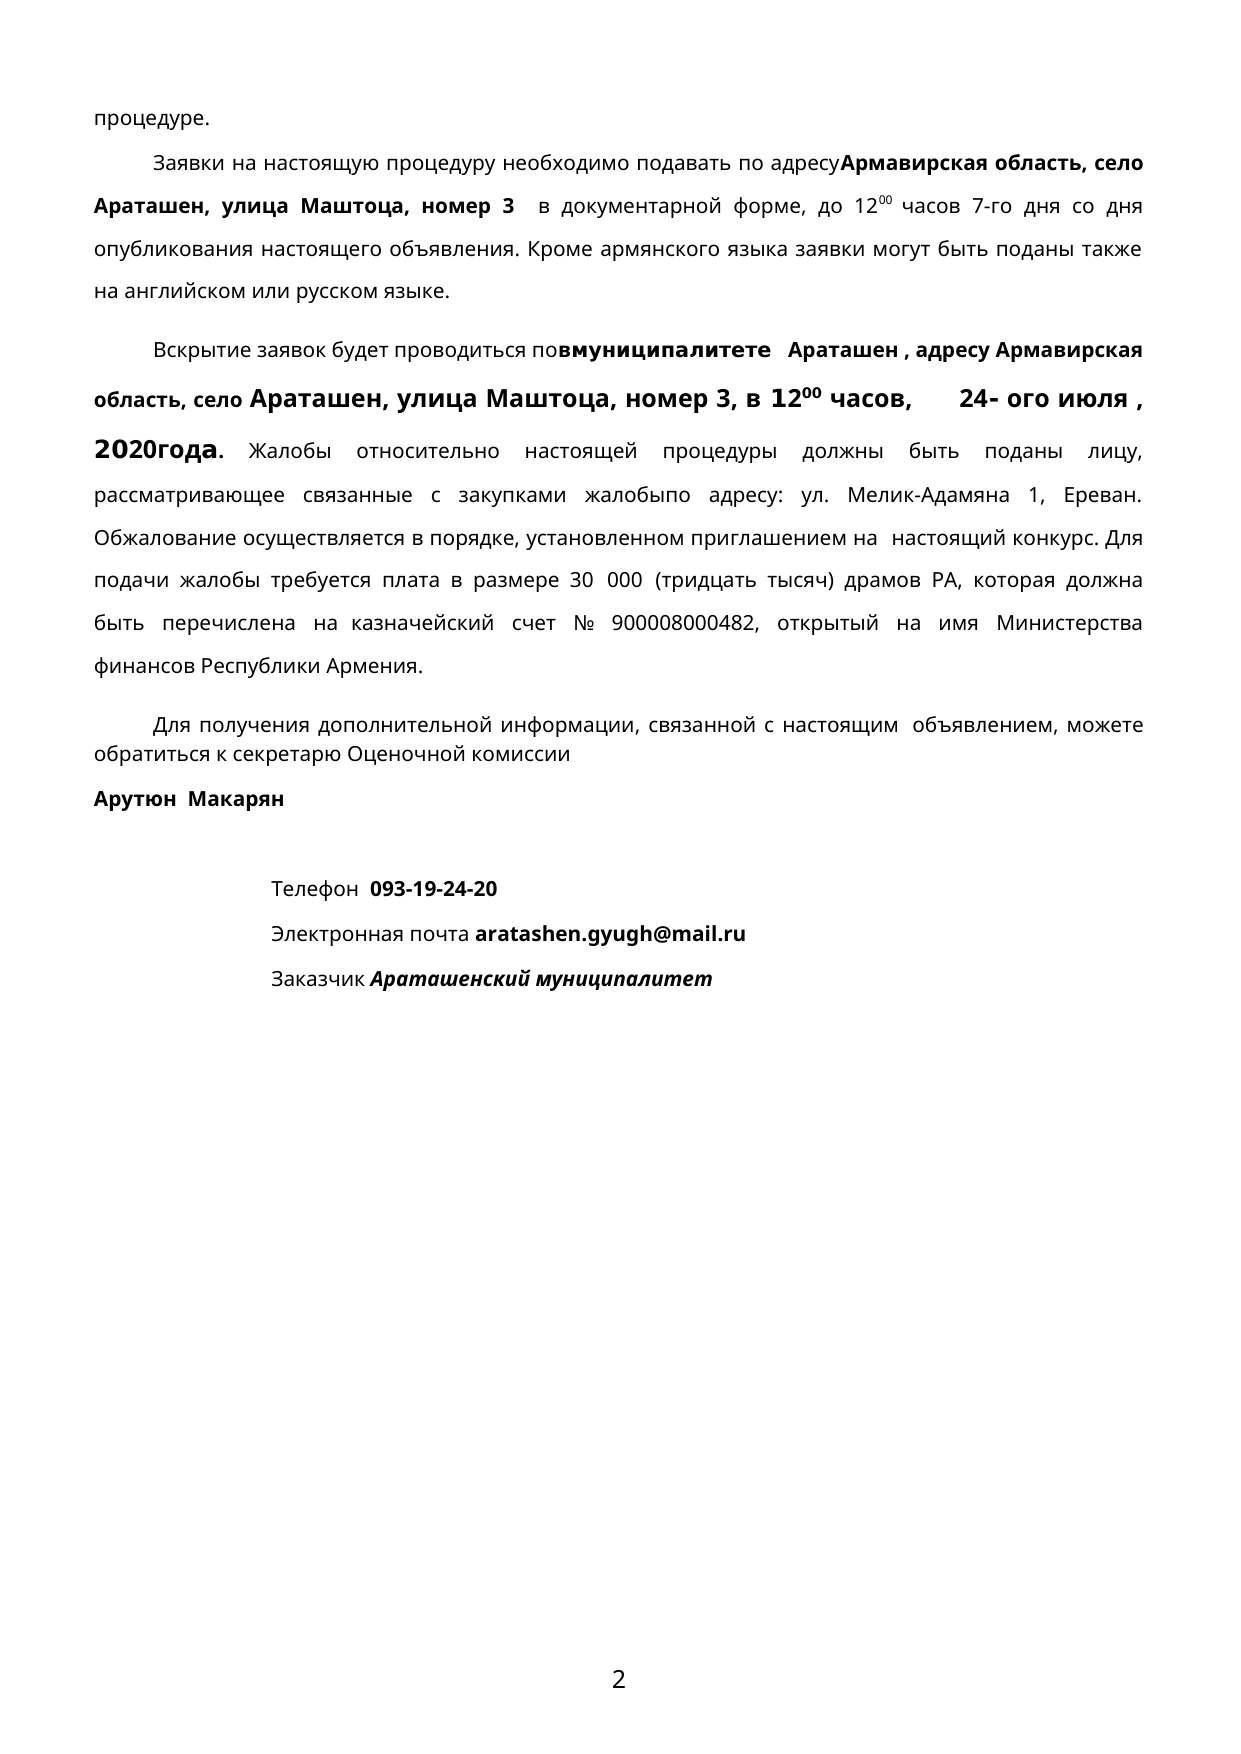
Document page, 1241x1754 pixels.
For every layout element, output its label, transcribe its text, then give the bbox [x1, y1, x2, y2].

text Заявки на настоящую процедуру необходимо подавать по адресуАрмавирская область, село Араташен, улица Маштоца, номер 3 в документарной форме, до 1200 часов 7-го дня со дня опубликования настоящего объявления. Кроме армянского языка заявки могут быть поданы также на английском или русском языке. [94, 148, 1144, 305]
text Электронная почта aratashen.gyugh@mail.ru [271, 919, 1144, 948]
text Заказчик Араташенский муниципалитет [271, 964, 1144, 993]
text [94, 103, 1144, 132]
text Арутюн Макарян [94, 784, 1144, 812]
text Телефон 093-19-24-20 [271, 874, 1144, 903]
text Для получения дополнительной информации, связанной с настоящим объявлением, можете обратиться к секретарю Оценочной комиссии [94, 710, 1144, 767]
text Вскрытие заявок будет проводиться повмуниципалитете Араташен , адресу Армавирская область, село Араташен, улица Маштоца, номер 3, в 1200 часов, 24- ого июля , 2020года. Жалобы относительно настоящей процедуры должны быть поданы лицу, рассматривающее связанные с закупками жалобыпо адресу: ул. Мелик-Адамяна 1, Ереван. Обжалование осуществляется в порядке, установленном приглашением на настоящий конкурс. Для подачи жалобы требуется плата в размере 30 000 (тридцать тысяч) драмов РА, которая должна быть перечислена на казначейский счет № 900008000482, открытый на имя Министерства финансов Республики Армения. [94, 336, 1144, 679]
